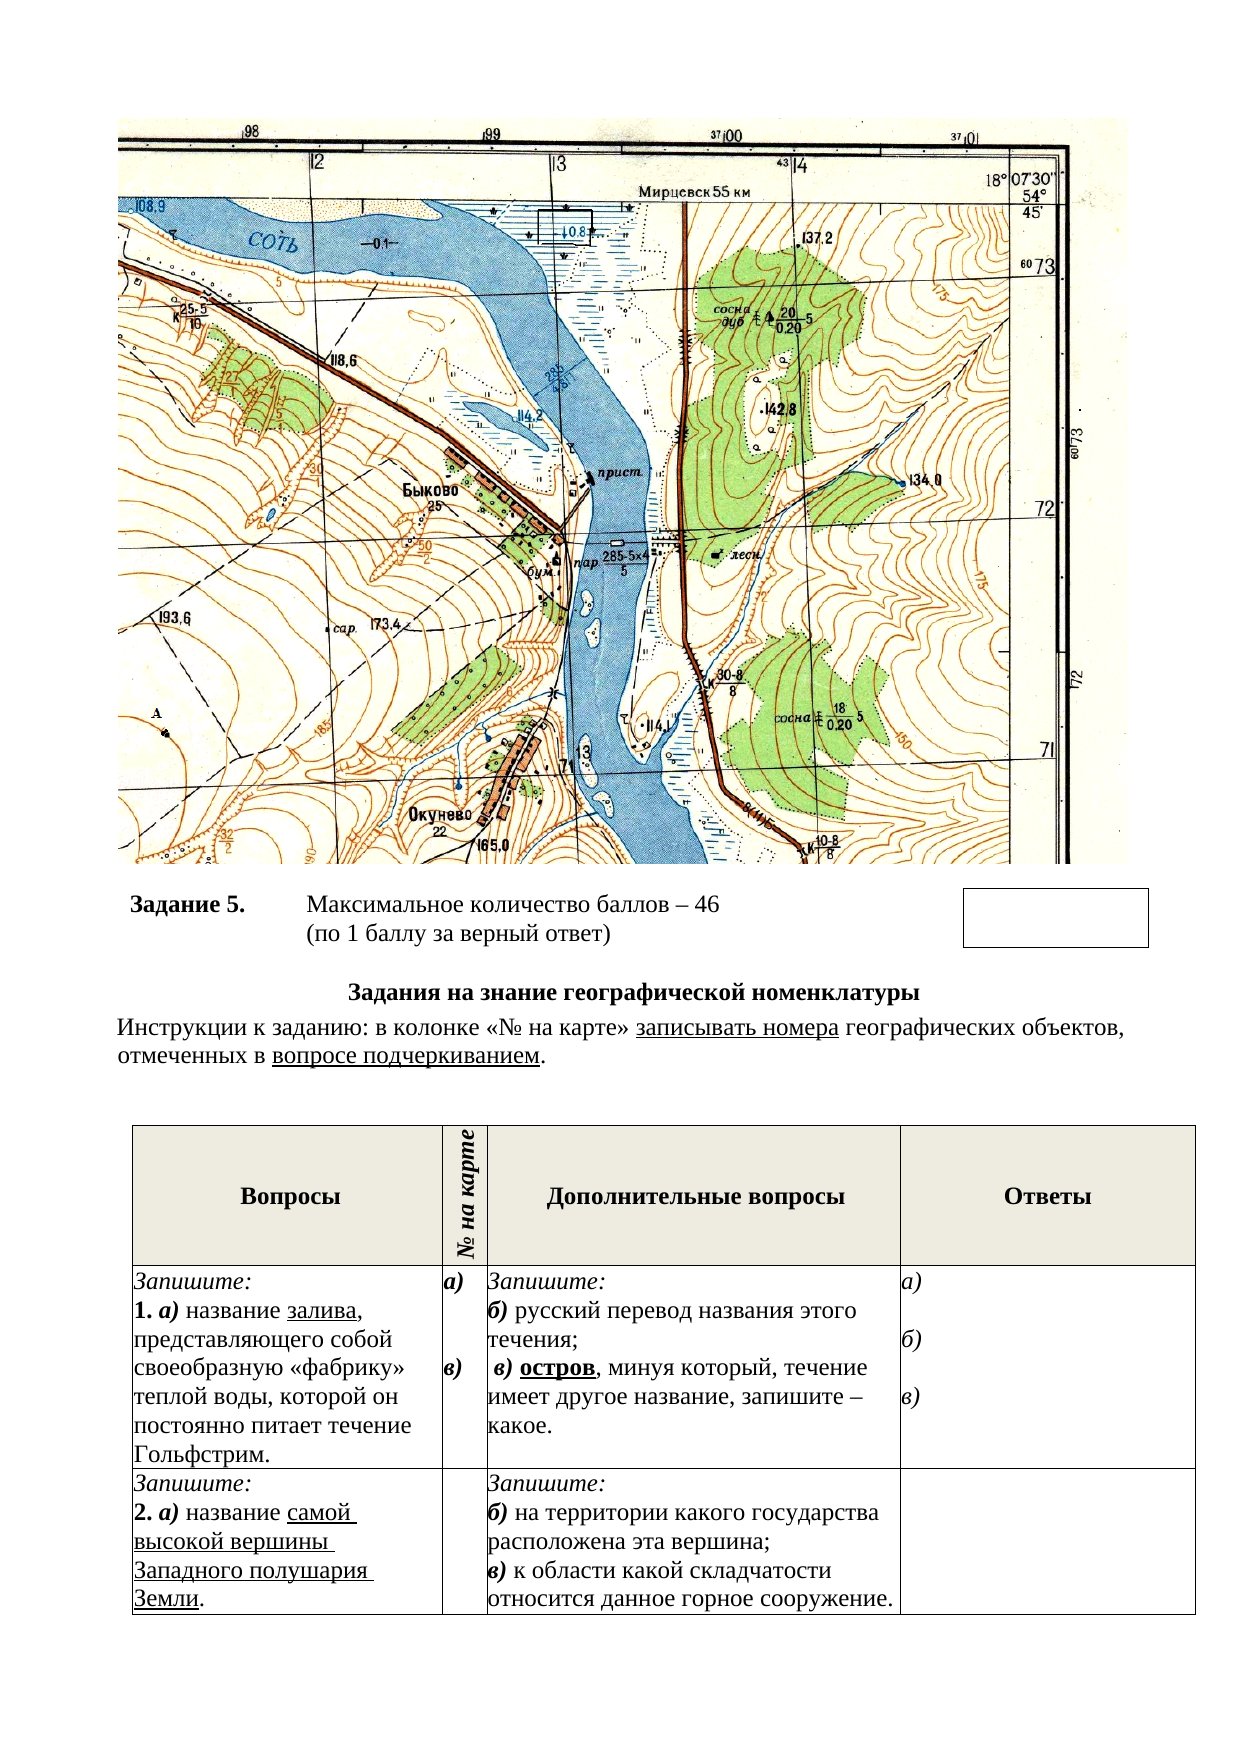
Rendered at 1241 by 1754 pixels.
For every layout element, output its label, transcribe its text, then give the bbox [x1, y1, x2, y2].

table_header № на карте [443, 1126, 487, 1265]
table_cell [443, 1469, 487, 1613]
table_header Дополнительные вопросы [488, 1126, 900, 1265]
table_cell а) в) [443, 1266, 487, 1467]
text Задания на знание географической номенклатуры [116, 977, 1152, 1005]
table_header Вопросы [133, 1126, 442, 1265]
table_cell Запишите: 2. а) название самой высокой вершины Западного полушария Земли. [133, 1469, 442, 1613]
table_cell Запишите: б) на территории какого государства расположена эта вершина; в) к области какой складчатости относится данное горное сооружение. [488, 1469, 900, 1613]
table_cell Запишите: 1. а) название залива, представляющего собой своеобразную «фабрику» теплой воды, которой он постоянно питает течение Гольфстрим. [133, 1266, 442, 1467]
table_cell а) б) в) [901, 1266, 1195, 1467]
table_header Ответы [901, 1126, 1195, 1265]
table_header Задание 5. [118, 888, 265, 947]
table_cell Запишите: б) русский перевод названия этого течения; в) остров, минуя который, течение имеет другое название, запишите – какое. [488, 1266, 900, 1467]
table_header Максимальное количество баллов – 46 (по 1 баллу за верный ответ) [265, 888, 963, 947]
table_cell [901, 1469, 1195, 1613]
table_header [964, 889, 1148, 947]
text Инструкции к заданию: в колонке «№ на карте» записывать номера географических объектов, отмеченных в вопросе подчеркиванием. [116, 1012, 1152, 1069]
